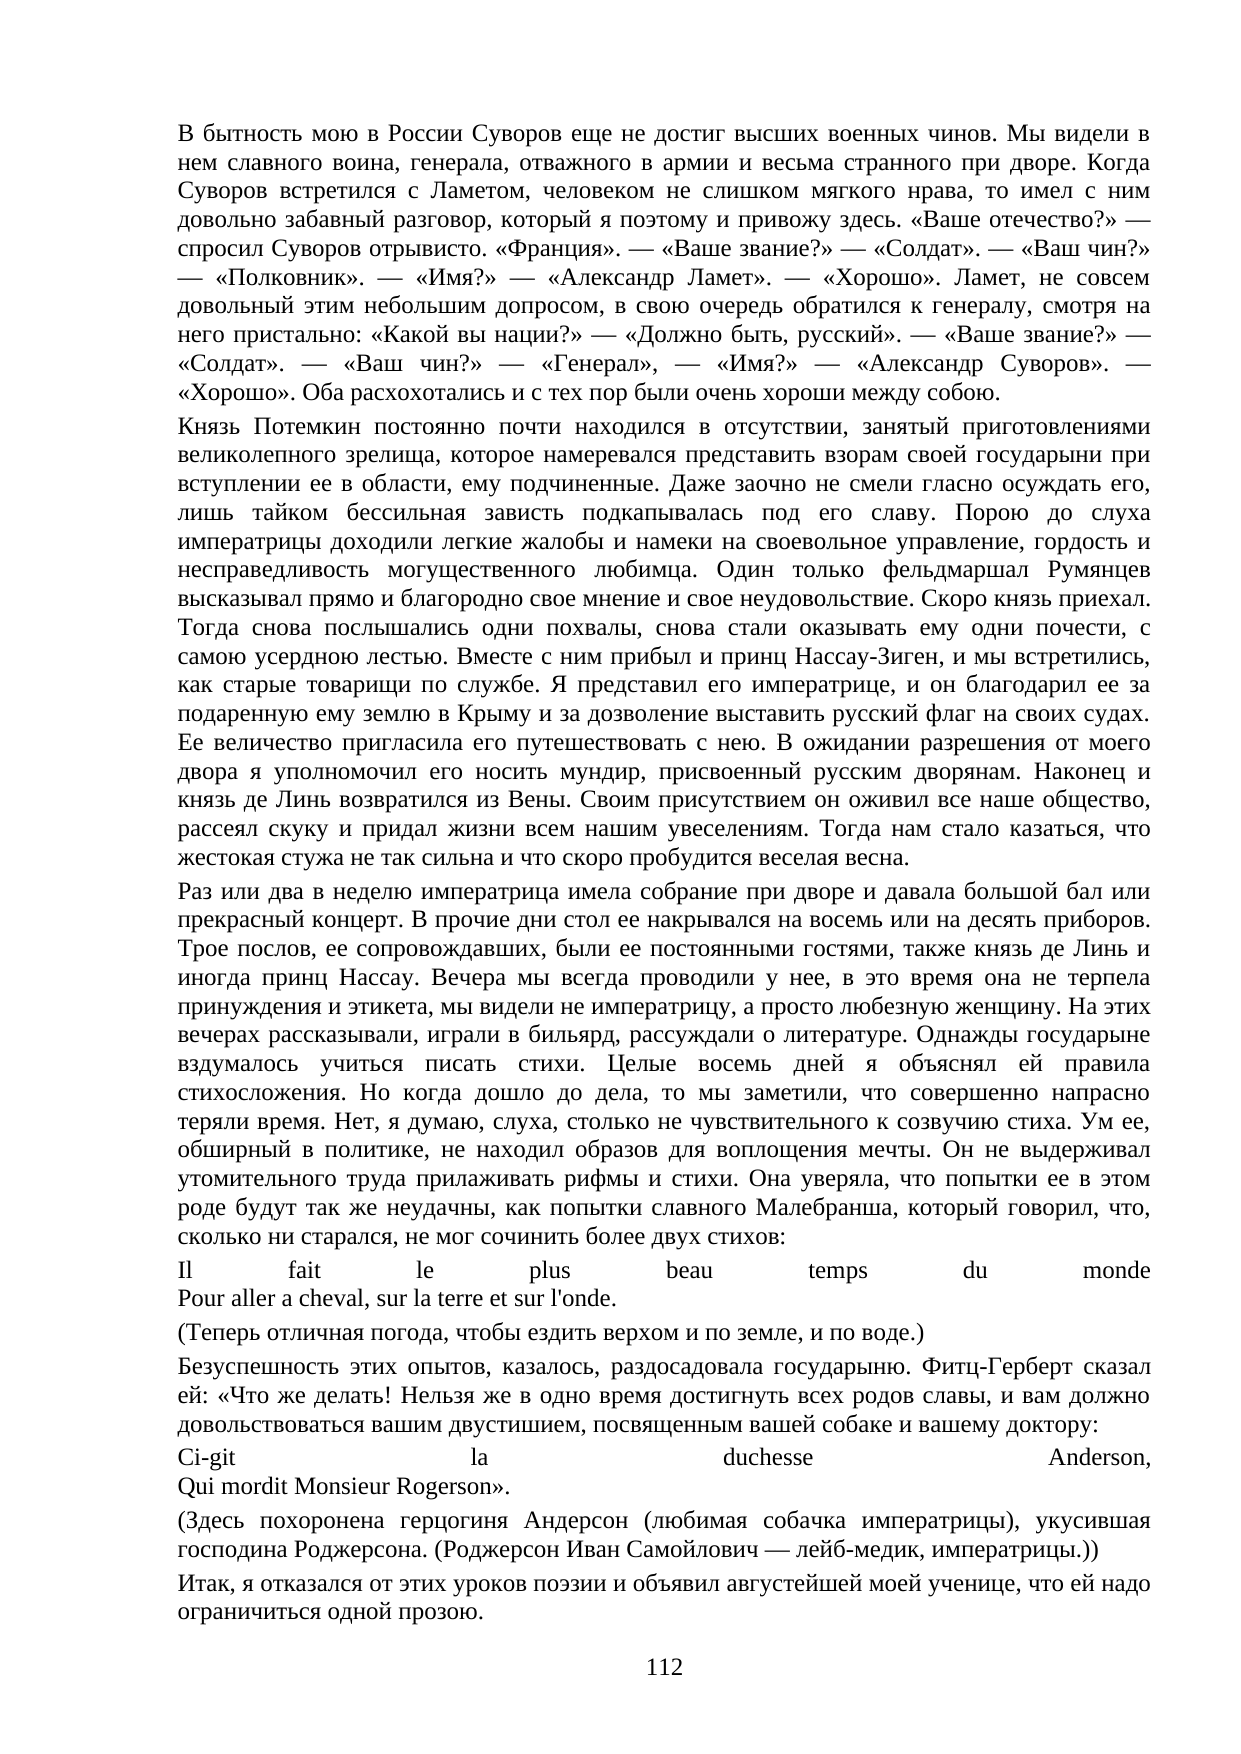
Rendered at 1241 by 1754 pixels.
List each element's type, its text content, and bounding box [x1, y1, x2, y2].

text Il fait le plus beau temps du monde Pour aller a cheval, sur la terre et sur l'onde. [177, 1255, 1152, 1312]
text Ci-git la duchesse Anderson, Qui mordit Monsieur Rogerson». [177, 1442, 1152, 1500]
text Итак, я отказался от этих уроков поэзии и объявил августейшей моей ученице, что ей надо ограничиться одной прозою. [177, 1568, 1152, 1625]
text Раз или два в неделю императрица имела собрание при дворе и давала большой бал или прекрасный концерт. В прочие дни стол ее накрывался на восемь или на десять приборов. Трое послов, ее сопровождавших, были ее постоянными гостями, также князь де Линь и иногда принц Нассау. Вечера мы всегда проводили у нее, в это время она не терпела принуждения и этикета, мы видели не императрицу, а просто любезную женщину. На этих вечерах рассказывали, играли в бильярд, рассуждали о литературе. Однажды государыне вздумалось учиться писать стихи. Целые восемь дней я объяснял ей правила стихосложения. Но когда дошло до дела, то мы заметили, что совершенно напрасно теряли время. Нет, я думаю, слуха, столько не чувствительного к созвучию стиха. Ум ее, обширный в политике, не находил образов для воплощения мечты. Он не выдерживал утомительного труда прилаживать рифмы и стихи. Она уверяла, что попытки ее в этом роде будут так же неудачны, как попытки славного Малебранша, который говорил, что, сколько ни старался, не мог сочинить более двух стихов: [177, 876, 1152, 1249]
text (Теперь отличная погода, чтобы ездить верхом и по земле, и по воде.) [177, 1317, 1152, 1346]
text Безуспешность этих опытов, казалось, раздосадовала государыню. Фитц-Герберт сказал ей: «Что же делать! Нельзя же в одно время достигнуть всех родов славы, и вам должно довольствоваться вашим двустишием, посвященным вашей собаке и вашему доктору: [177, 1351, 1152, 1437]
text (Здесь похоронена герцогиня Андерсон (любимая собачка императрицы), укусившая господина Роджерсона. (Роджерсон Иван Самойлович — лейб-медик, императрицы.)) [177, 1505, 1152, 1563]
text Князь Потемкин постоянно почти находился в отсутствии, занятый приготовлениями великолепного зрелища, которое намеревался представить взорам своей государыни при вступлении ее в области, ему подчиненные. Даже заочно не смели гласно осуждать его, лишь тайком бессильная зависть подкапывалась под его славу. Порою до слуха императрицы доходили легкие жалобы и намеки на своевольное управление, гордость и несправедливость могущественного любимца. Один только фельдмаршал Румянцев высказывал прямо и благородно свое мнение и свое неудовольствие. Скоро князь приехал. Тогда снова послышались одни похвалы, снова стали оказывать ему одни почести, с самою усердною лестью. Вместе с ним прибыл и принц Нассау-Зиген, и мы встретились, как старые товарищи по службе. Я представил его императрице, и он благодарил ее за подаренную ему землю в Крыму и за дозволение выставить русский флаг на своих судах. Ее величество пригласила его путешествовать с нею. В ожидании разрешения от моего двора я уполномочил его носить мундир, присвоенный русским дворянам. Наконец и князь де Линь возвратился из Вены. Своим присутствием он оживил все наше общество, рассеял скуку и придал жизни всем нашим увеселениям. Тогда нам стало казаться, что жестокая стужа не так сильна и что скоро пробудится веселая весна. [177, 411, 1152, 871]
text В бытность мою в России Суворов еще не достиг высших военных чинов. Мы видели в нем славного воина, генерала, отважного в армии и весьма странного при дворе. Когда Суворов встретился с Ламетом, человеком не слишком мягкого нрава, то имел с ним довольно забавный разговор, который я поэтому и привожу здесь. «Ваше отечество?» — спросил Суворов отрывисто. «Франция». — «Ваше звание?» — «Солдат». — «Ваш чин?» — «Полковник». — «Имя?» — «Александр Ламет». — «Хорошо». Ламет, не совсем довольный этим небольшим допросом, в свою очередь обратился к генералу, смотря на него пристально: «Какой вы нации?» — «Должно быть, русский». — «Ваше звание?» — «Солдат». — «Ваш чин?» — «Генерал», — «Имя?» — «Александр Суворов». — «Хорошо». Оба расхохотались и с тех пор были очень хороши между собою. [177, 118, 1152, 406]
